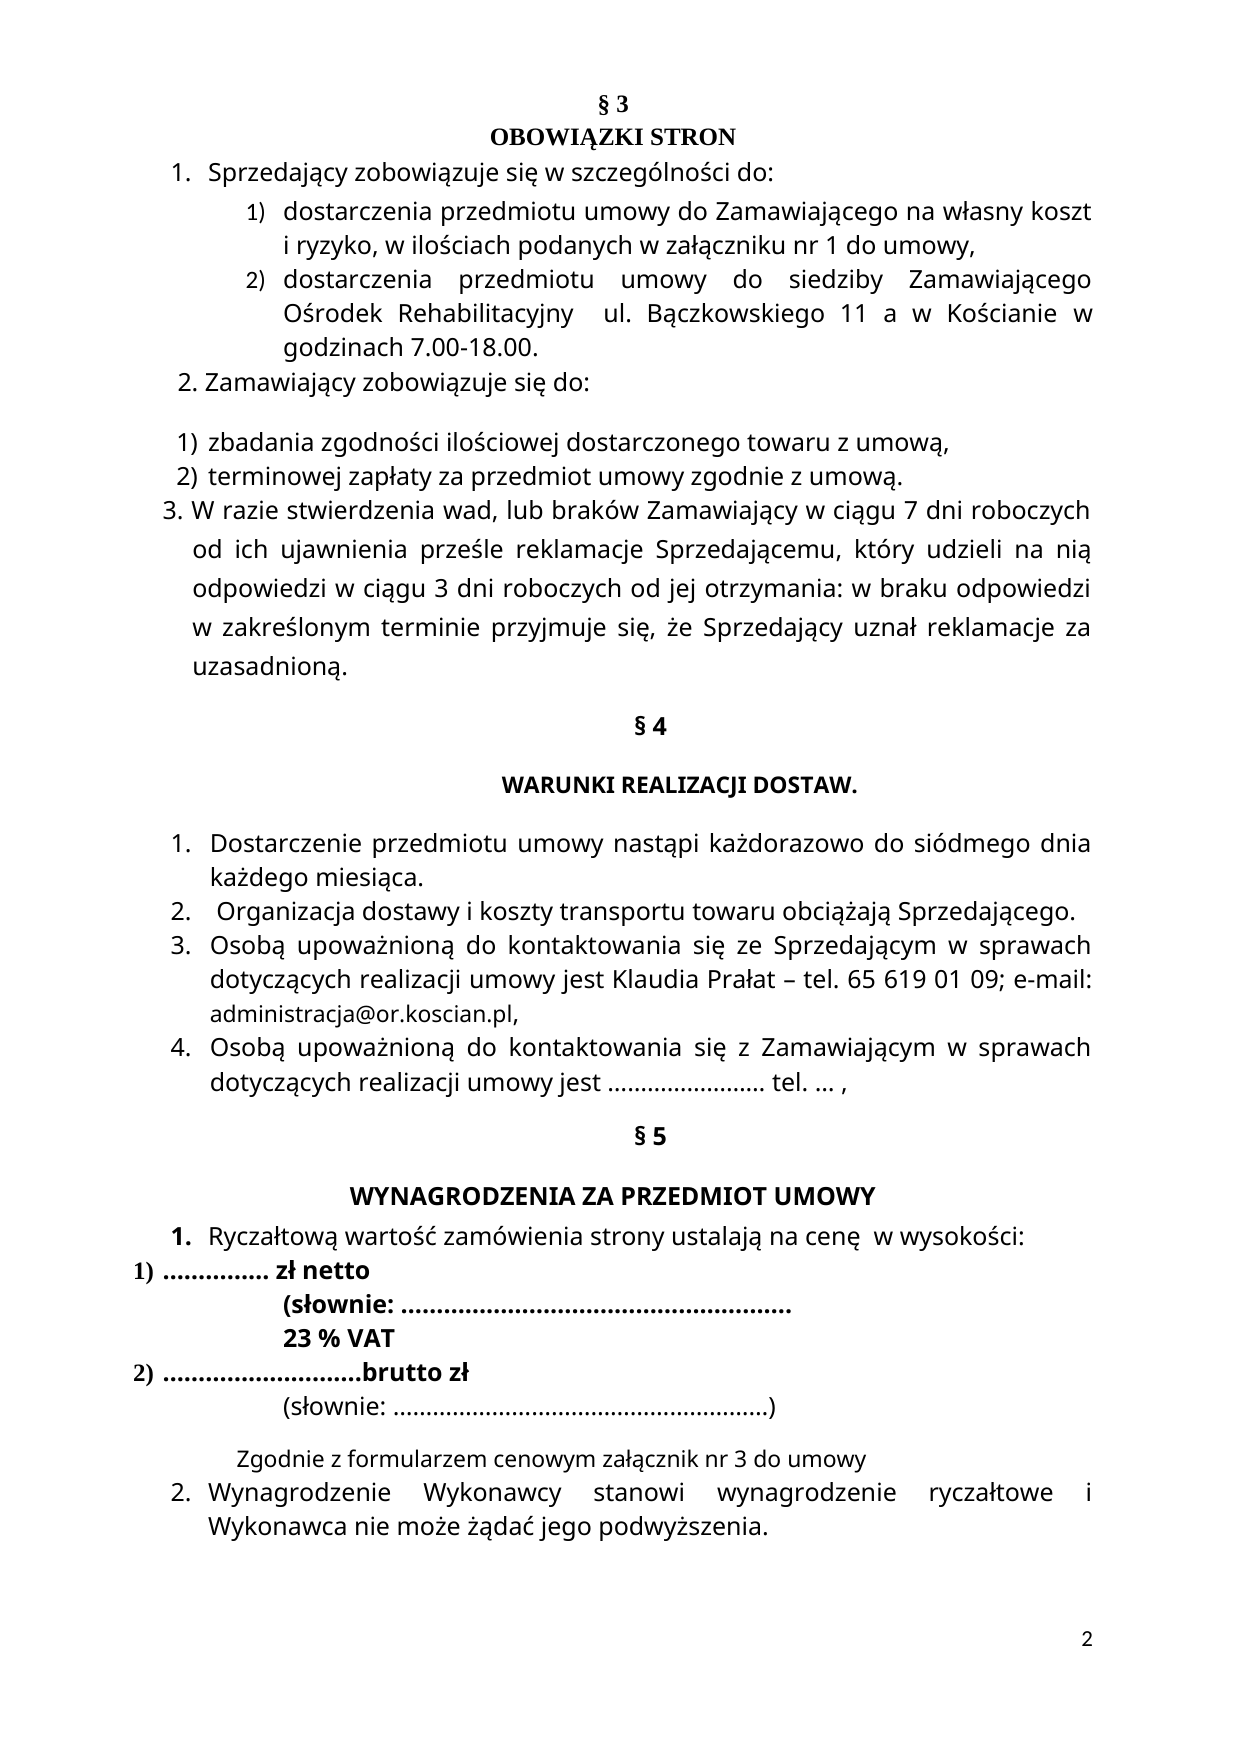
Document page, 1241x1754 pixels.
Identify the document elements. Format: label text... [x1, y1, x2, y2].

list Osobą upoważnioną do kontaktowania się z Zamawiającym w sprawach dotyczących realizacji umowy jest …………………… tel. … , [170, 1030, 1093, 1098]
text WARUNKI REALIZACJI DOSTAW. [502, 769, 1093, 800]
list terminowej zapłaty za przedmiot umowy zgodnie z umową. [133, 458, 1093, 492]
list Sprzedający zobowiązuje się w szczególności do: [170, 155, 1093, 189]
list dostarczenia przedmiotu umowy do siedziby Zamawiającego Ośrodek Rehabilitacyjny ul. Bączkowskiego 11 a w Kościanie w godzinach 7.00-18.00. [245, 262, 1093, 364]
list zbadania zgodności ilościowej dostarczonego towaru z umową, [133, 424, 1093, 458]
text § 4 [208, 709, 1093, 743]
list Dostarczenie przedmiotu umowy nastąpi każdorazowo do siódmego dnia każdego miesiąca. [170, 826, 1093, 894]
list Organizacja dostawy i koszty transportu towaru obciążają Sprzedającego. [170, 894, 1093, 928]
list (słownie: …………………………………………………) [283, 1388, 1093, 1423]
list ……………………….brutto zł [133, 1354, 1093, 1388]
subtitle WYNAGRODZENIA ZA PRZEDMIOT UMOWY [133, 1179, 1093, 1213]
list …………… zł netto [133, 1252, 1093, 1286]
list dostarczenia przedmiotu umowy do Zamawiającego na własny koszt i ryzyko, w ilościach podanych w załączniku nr 1 do umowy, [245, 194, 1093, 262]
text Zgodnie z formularzem cenowym załącznik nr 3 do umowy [162, 1443, 1093, 1475]
text § 5 [208, 1119, 1093, 1153]
text 3. W razie stwierdzenia wad, lub braków Zamawiający w ciągu 7 dni roboczych od ich ujawnienia prześle reklamacje Sprzedającemu, który udzieli na nią odpowiedzi w ciągu 3 dni roboczych od jej otrzymania: w braku odpowiedzi w zakreślonym terminie przyjmuje się, że Sprzedający uznał reklamacje za uzasadnioną. [162, 492, 1093, 683]
subtitle OBOWIĄZKI STRON [133, 122, 1093, 150]
subtitle § 3 [133, 89, 1093, 117]
text 2. Zamawiający zobowiązuje się do: [133, 364, 1093, 398]
list Wynagrodzenie Wykonawcy stanowi wynagrodzenie ryczałtowe i Wykonawca nie może żądać jego podwyższenia. [170, 1475, 1093, 1543]
list Osobą upoważnioną do kontaktowania się ze Sprzedającym w sprawach dotyczących realizacji umowy jest Klaudia Prałat – tel. 65 619 01 09; e-mail: administracja@or.koscian.pl, [170, 928, 1093, 1030]
list Ryczałtową wartość zamówienia strony ustalają na cenę w wysokości: [170, 1218, 1093, 1252]
list 23 % VAT [283, 1320, 1093, 1354]
list (słownie: ………………………………………………. [283, 1286, 1093, 1320]
